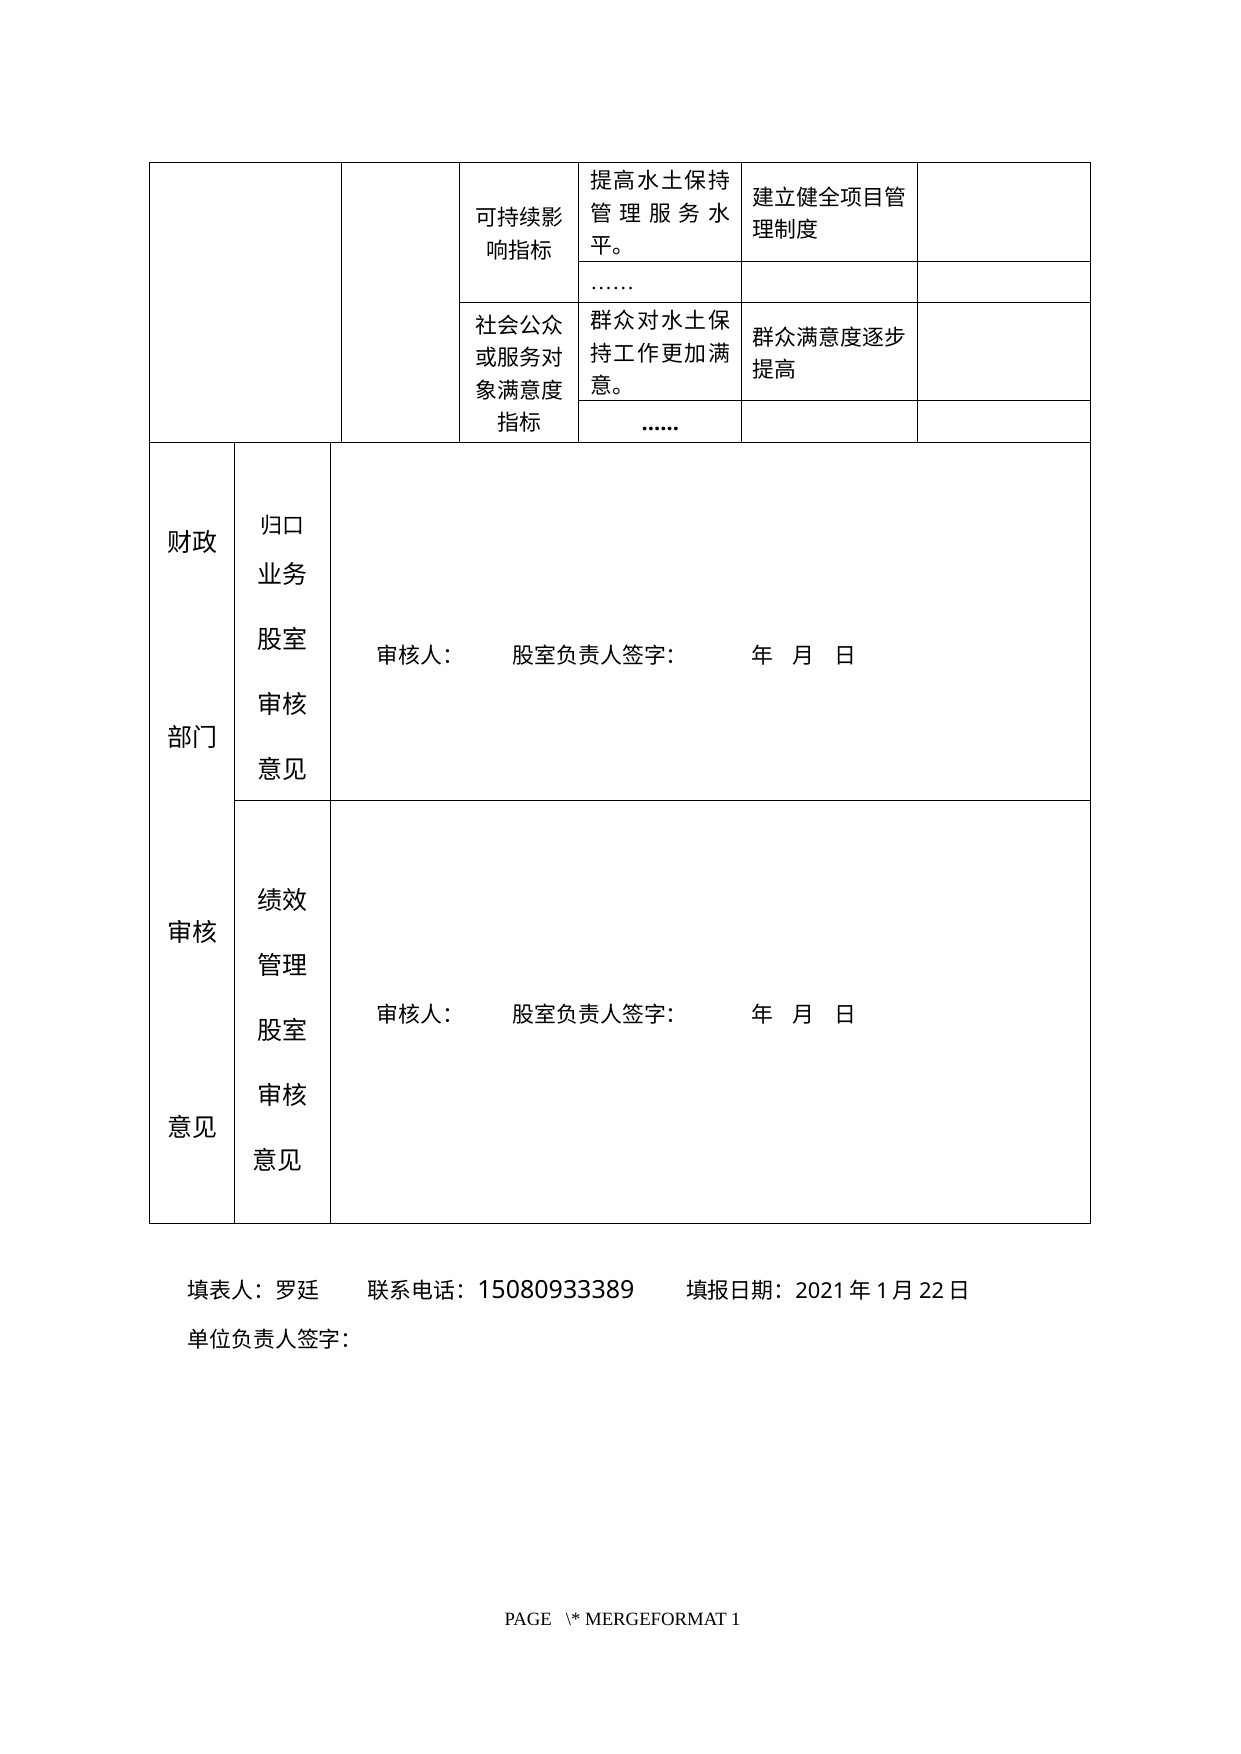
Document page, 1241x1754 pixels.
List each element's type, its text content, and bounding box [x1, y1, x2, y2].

table_cell [742, 262, 917, 302]
table_cell 审核人： 股室负责人签字： 年 月 日 [331, 801, 1090, 1223]
table_cell [918, 262, 1090, 302]
table_cell …… [579, 401, 741, 442]
table_cell 审核人： 股室负责人签字： 年 月 日 [331, 443, 1090, 800]
table_cell [918, 163, 1090, 261]
text 填表人：罗廷 联系电话：15080933389 填报日期：2021年1月22日 [187, 1256, 1053, 1321]
table_cell 归口 业务 股室 审核 意见 [235, 443, 330, 800]
table_cell 建立健全项目管理制度 [742, 163, 917, 261]
table_cell 绩效 管理 股室 审核 意见 [235, 801, 330, 1223]
table_cell [742, 401, 917, 442]
table_cell 财政 部门 审核 意见 [150, 443, 234, 1223]
table_cell 提高水土保持管理服务水平。 [579, 163, 741, 261]
table_cell 群众满意度逐步提高 [742, 303, 917, 400]
table_cell …… [579, 262, 741, 302]
table_cell [918, 303, 1090, 400]
table_cell 可持续影响指标 [460, 163, 578, 302]
table_cell [918, 401, 1090, 442]
text 单位负责人签字： [187, 1321, 1053, 1354]
table_cell 社会公众或服务对象满意度指标 [460, 303, 578, 442]
table_cell 群众对水土保持工作更加满意。 [579, 303, 741, 400]
